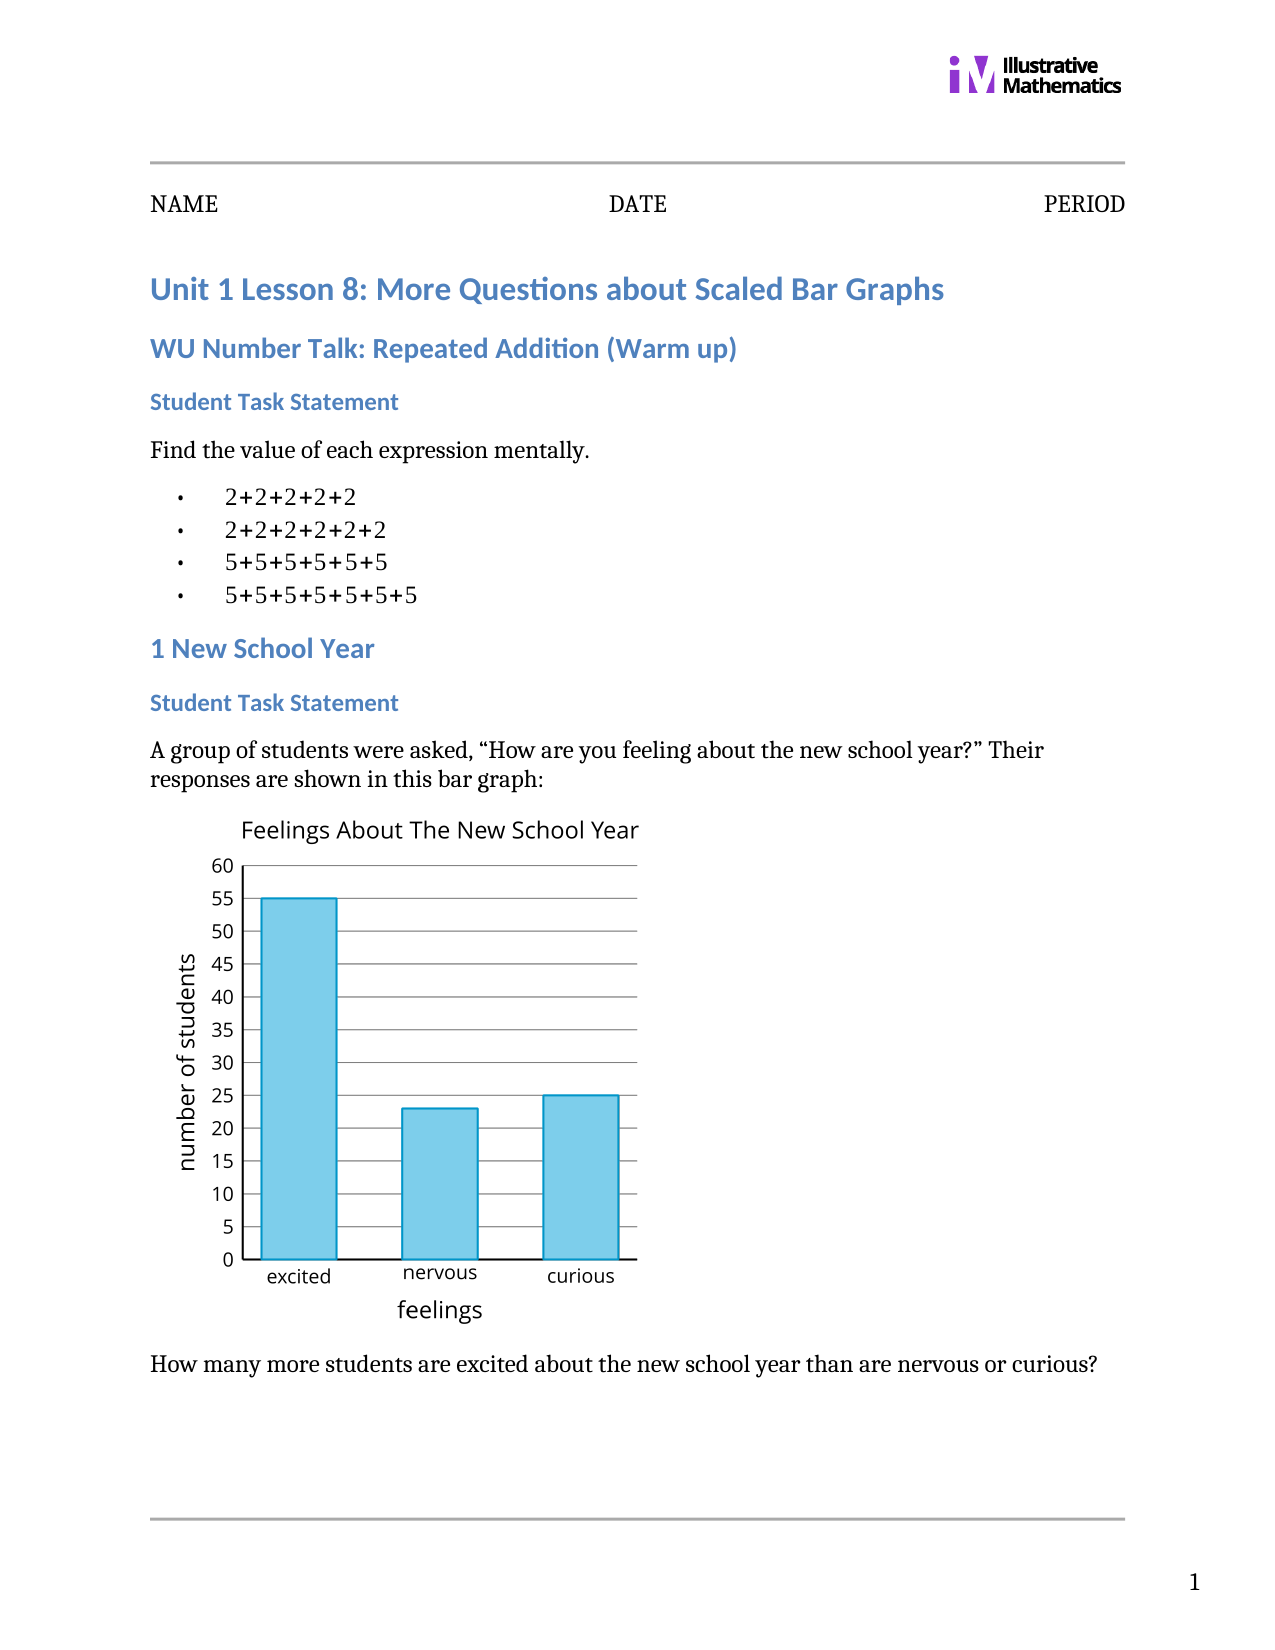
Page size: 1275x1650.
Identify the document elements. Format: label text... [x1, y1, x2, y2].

picture [168, 812, 647, 1332]
picture [949, 55, 1121, 93]
subtitle Student Task Statement [150, 687, 1125, 717]
text Find the value of each expression mentally. [150, 436, 1125, 464]
subtitle 1 New School Year [150, 630, 1125, 666]
text How many more students are excited about the new school year than are nervous or curious? [150, 1350, 1125, 1379]
text A group of students were asked, “How are you feeling about the new school year?” Their responses are shown in this bar graph: [150, 736, 1125, 793]
subtitle WU Number Talk: Repeated Addition (Warm up) [150, 330, 1125, 366]
subtitle Unit 1 Lesson 8: More Questions about Scaled Bar Graphs [150, 268, 1125, 309]
subtitle Student Task Statement [150, 386, 1125, 417]
